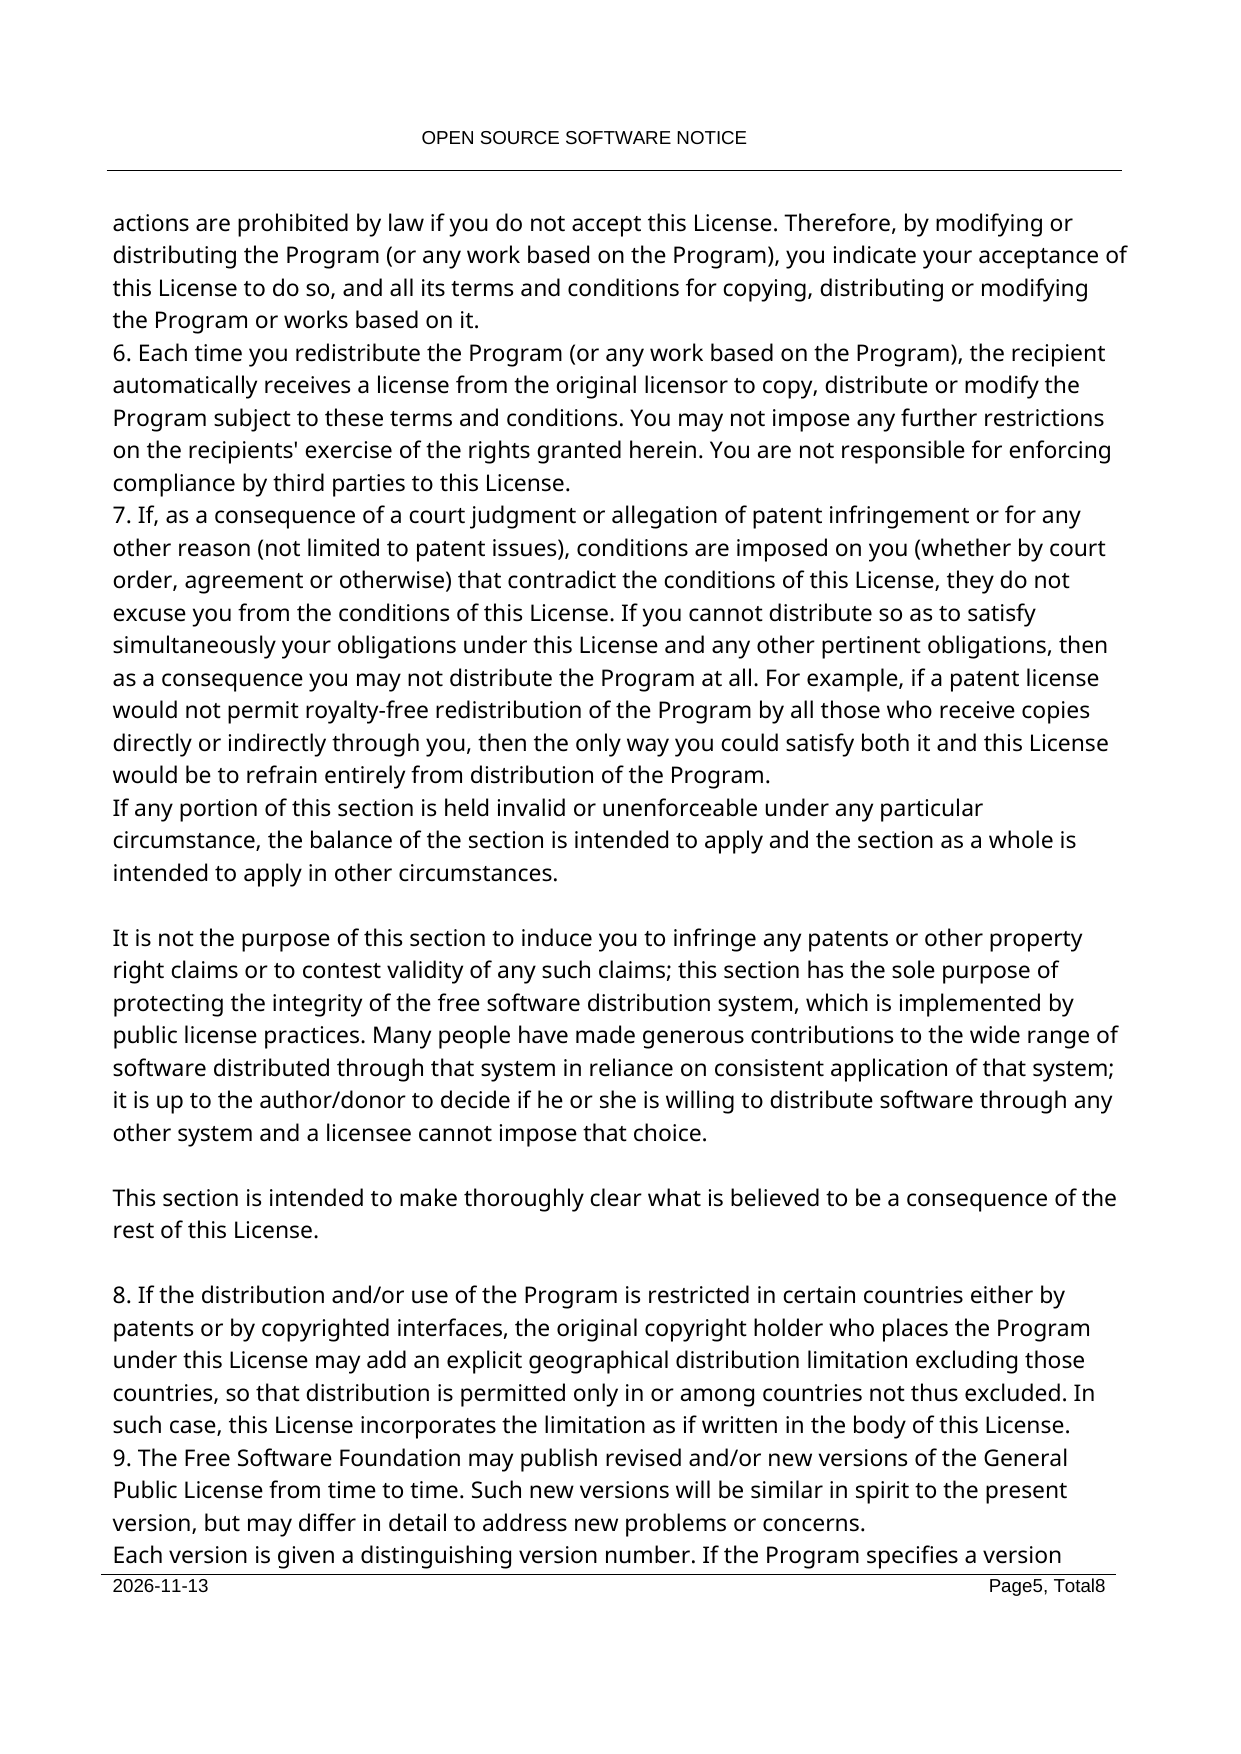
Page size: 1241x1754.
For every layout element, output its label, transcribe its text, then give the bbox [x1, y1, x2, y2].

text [112, 206, 1128, 336]
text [112, 1539, 1128, 1571]
text 6. Each time you redistribute the Program (or any work based on the Program), the recipient automatically receives a license from the original licensor to copy, distribute or modify the Program subject to these terms and conditions. You may not impose any further restrictions on the recipients' exercise of the rights granted herein. You are not responsible for enforcing compliance by third parties to this License. [112, 336, 1128, 499]
text This section is intended to make thoroughly clear what is believed to be a consequence of the rest of this License. [112, 1181, 1128, 1246]
text It is not the purpose of this section to induce you to infringe any patents or other property right claims or to contest validity of any such claims; this section has the sole purpose of protecting the integrity of the free software distribution system, which is implemented by public license practices. Many people have made generous contributions to the wide range of software distributed through that system in reliance on consistent application of that system; it is up to the author/donor to decide if he or she is willing to distribute software through any other system and a licensee cannot impose that choice. [112, 921, 1128, 1149]
text 7. If, as a consequence of a court judgment or allegation of patent infringement or for any other reason (not limited to patent issues), conditions are imposed on you (whether by court order, agreement or otherwise) that contradict the conditions of this License, they do not excuse you from the conditions of this License. If you cannot distribute so as to satisfy simultaneously your obligations under this License and any other pertinent obligations, then as a consequence you may not distribute the Program at all. For example, if a patent license would not permit royalty-free redistribution of the Program by all those who receive copies directly or indirectly through you, then the only way you could satisfy both it and this License would be to refrain entirely from distribution of the Program. [112, 499, 1128, 791]
text 9. The Free Software Foundation may publish revised and/or new versions of the General Public License from time to time. Such new versions will be similar in spirit to the present version, but may differ in detail to address new problems or concerns. [112, 1441, 1128, 1539]
text If any portion of this section is held invalid or unenforceable under any particular circumstance, the balance of the section is intended to apply and the section as a whole is intended to apply in other circumstances. [112, 791, 1128, 889]
text 8. If the distribution and/or use of the Program is restricted in certain countries either by patents or by copyrighted interfaces, the original copyright holder who places the Program under this License may add an explicit geographical distribution limitation excluding those countries, so that distribution is permitted only in or among countries not thus excluded. In such case, this License incorporates the limitation as if written in the body of this License. [112, 1279, 1128, 1441]
